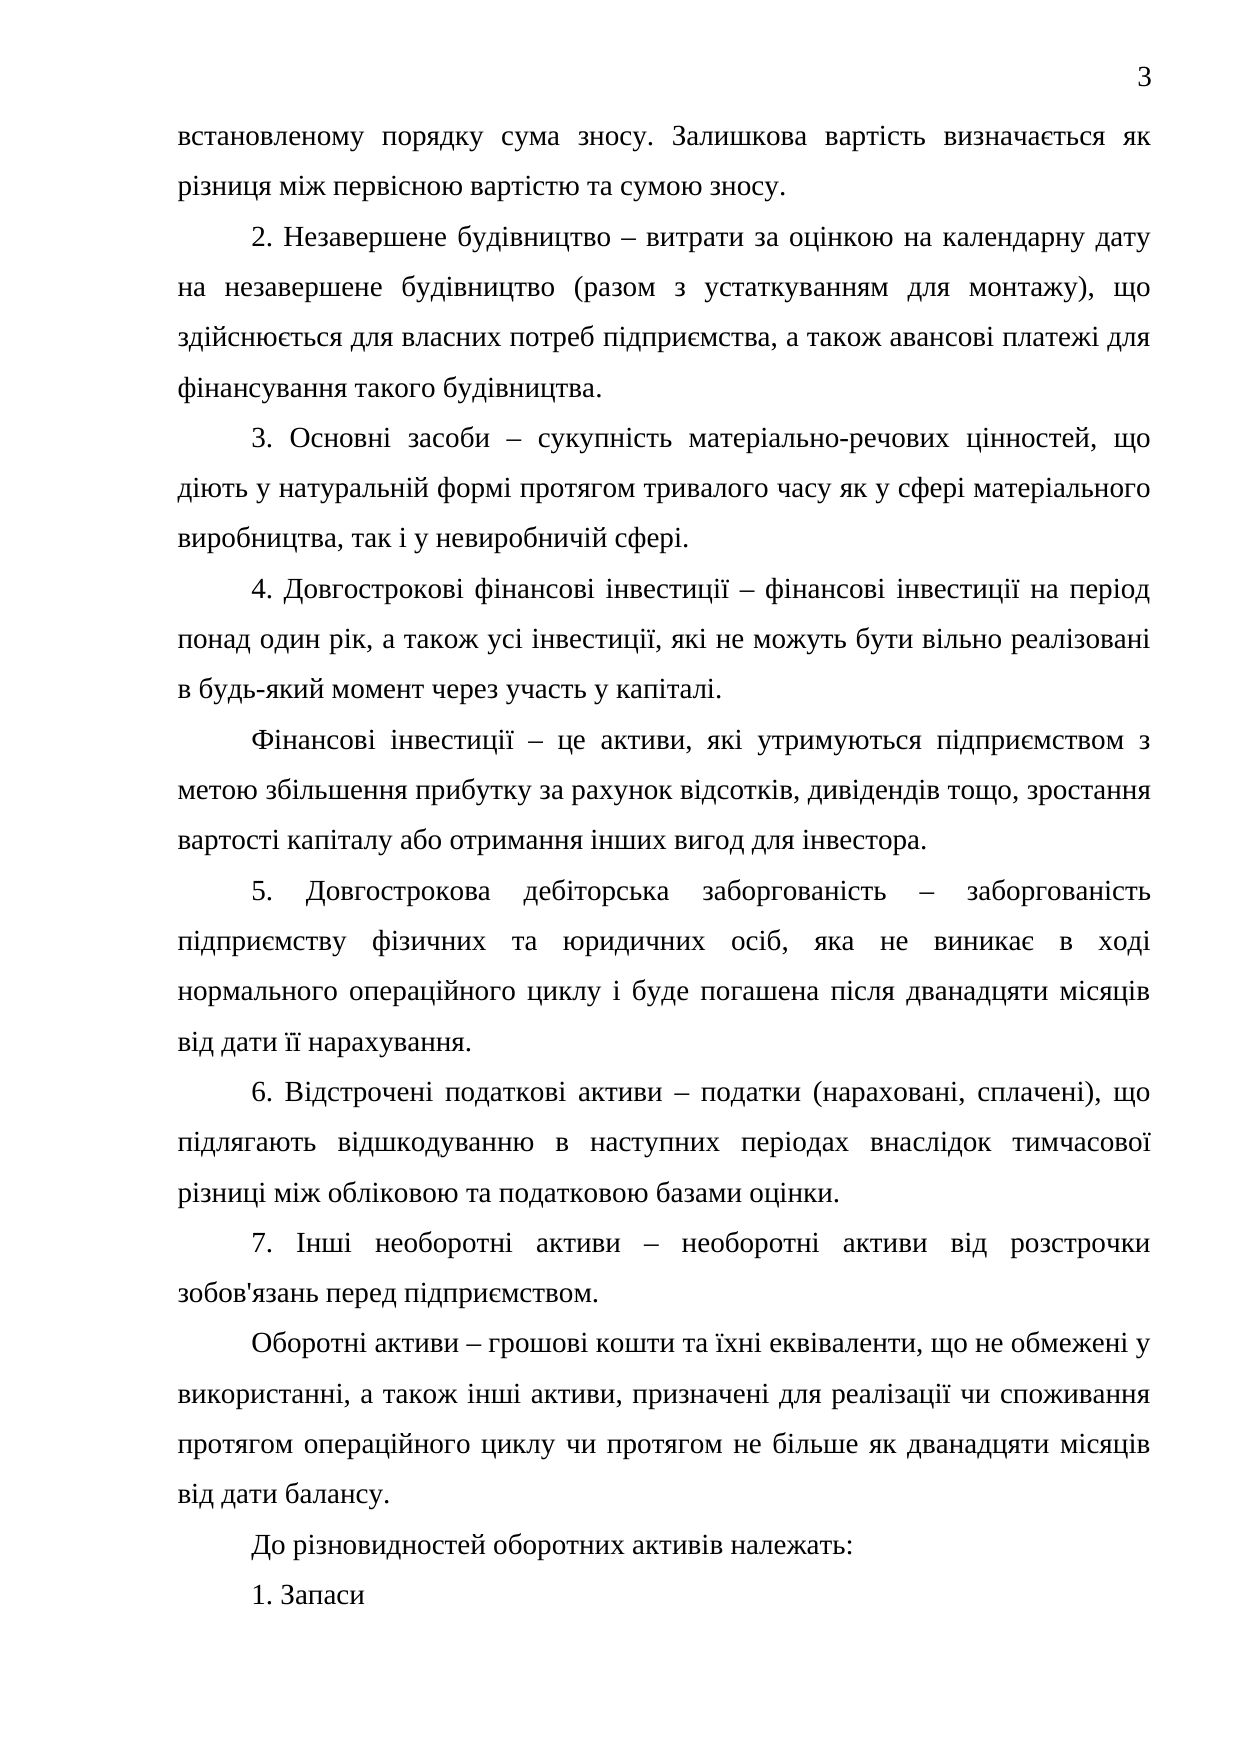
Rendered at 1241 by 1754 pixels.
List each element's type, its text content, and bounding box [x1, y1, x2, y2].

text 4. Довгострокові фінансові інвестиції – фінансові інвестиції на період понад один рік, а також усі інвестиції, які не можуть бути вільно реалізовані в будь-який момент через участь у капіталі. [177, 571, 1152, 705]
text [177, 118, 1152, 202]
text 7. Інші необоротні активи – необоротні активи від розстрочки зобов'язань перед підприємством. [177, 1225, 1152, 1309]
text До різновидностей оборотних активів належать: [177, 1527, 1152, 1560]
text Оборотні активи – грошові кошти та їхні еквіваленти, що не обмежені у використанні, а також інші активи, призначені для реалізації чи споживання протягом операційного циклу чи протягом не більше як дванадцяти місяців від дати балансу. [177, 1326, 1152, 1510]
text Фінансові інвестиції – це активи, які утримуються підприємством з метою збільшення прибутку за рахунок відсотків, дивідендів тощо, зростання вартості капіталу або отримання інших вигод для інвестора. [177, 722, 1152, 856]
text 5. Довгострокова дебіторська заборгованість – заборгованість підприємству фізичних та юридичних осіб, яка не виникає в ході нормального операційного циклу і буде погашена після дванадцяти місяців від дати її нарахування. [177, 873, 1152, 1057]
text 3. Основні засоби – сукупність матеріально-речових цінностей, що діють у натуральній формі протягом тривалого часу як у сфері матеріального виробництва, так і у невиробничій сфері. [177, 420, 1152, 554]
text 2. Незавершене будівництво – витрати за оцінкою на календарну дату на незавершене будівництво (разом з устаткуванням для монтажу), що здійснюється для власних потреб підприємства, а також авансові платежі для фінансування такого будівництва. [177, 219, 1152, 403]
text 6. Відстрочені податкові активи – податки (нараховані, сплачені), що підлягають відшкодуванню в наступних періодах внаслідок тимчасової різниці між обліковою та податковою базами оцінки. [177, 1074, 1152, 1208]
text 1. Запаси [177, 1577, 1152, 1611]
